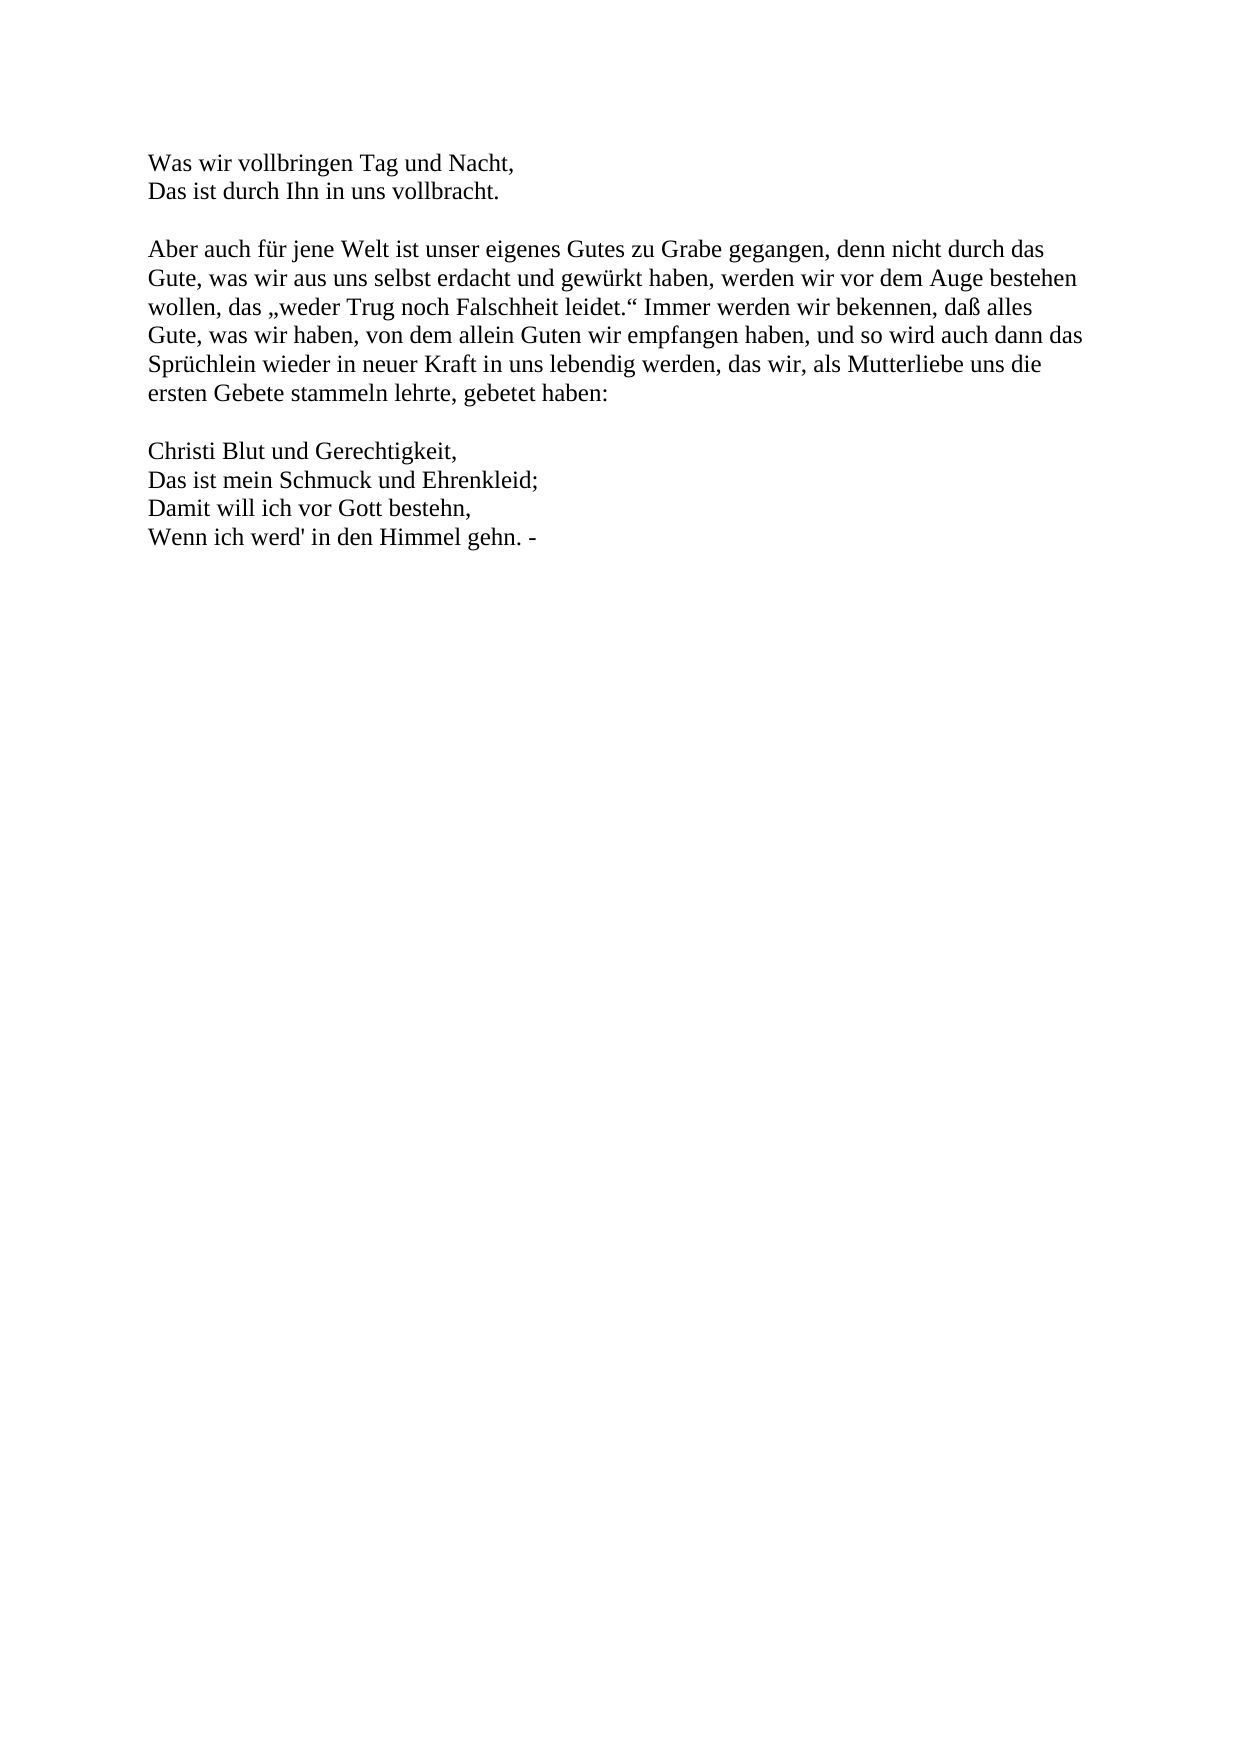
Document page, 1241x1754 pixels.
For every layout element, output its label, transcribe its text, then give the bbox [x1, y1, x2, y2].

text Aber auch für jene Welt ist unser eigenes Gutes zu Grabe gegangen, denn nicht durch das Gute, was wir aus uns selbst erdacht und gewürkt haben, werden wir vor dem Auge bestehen wollen, das „weder Trug noch Falschheit leidet.“ Immer werden wir bekennen, daß alles Gute, was wir haben, von dem allein Guten wir empfangen haben, und so wird auch dann das Sprüchlein wieder in neuer Kraft in uns lebendig werden, das wir, als Mutterliebe uns die ersten Gebete stammeln lehrte, gebetet haben: [148, 234, 1093, 407]
text Christi Blut und Gerechtigkeit, Das ist mein Schmuck und Ehrenkleid; Damit will ich vor Gott bestehn, Wenn ich werd' in den Himmel gehn. - [148, 436, 1093, 551]
text Was wir vollbringen Tag und Nacht, Das ist durch Ihn in uns vollbracht. [148, 148, 1093, 205]
